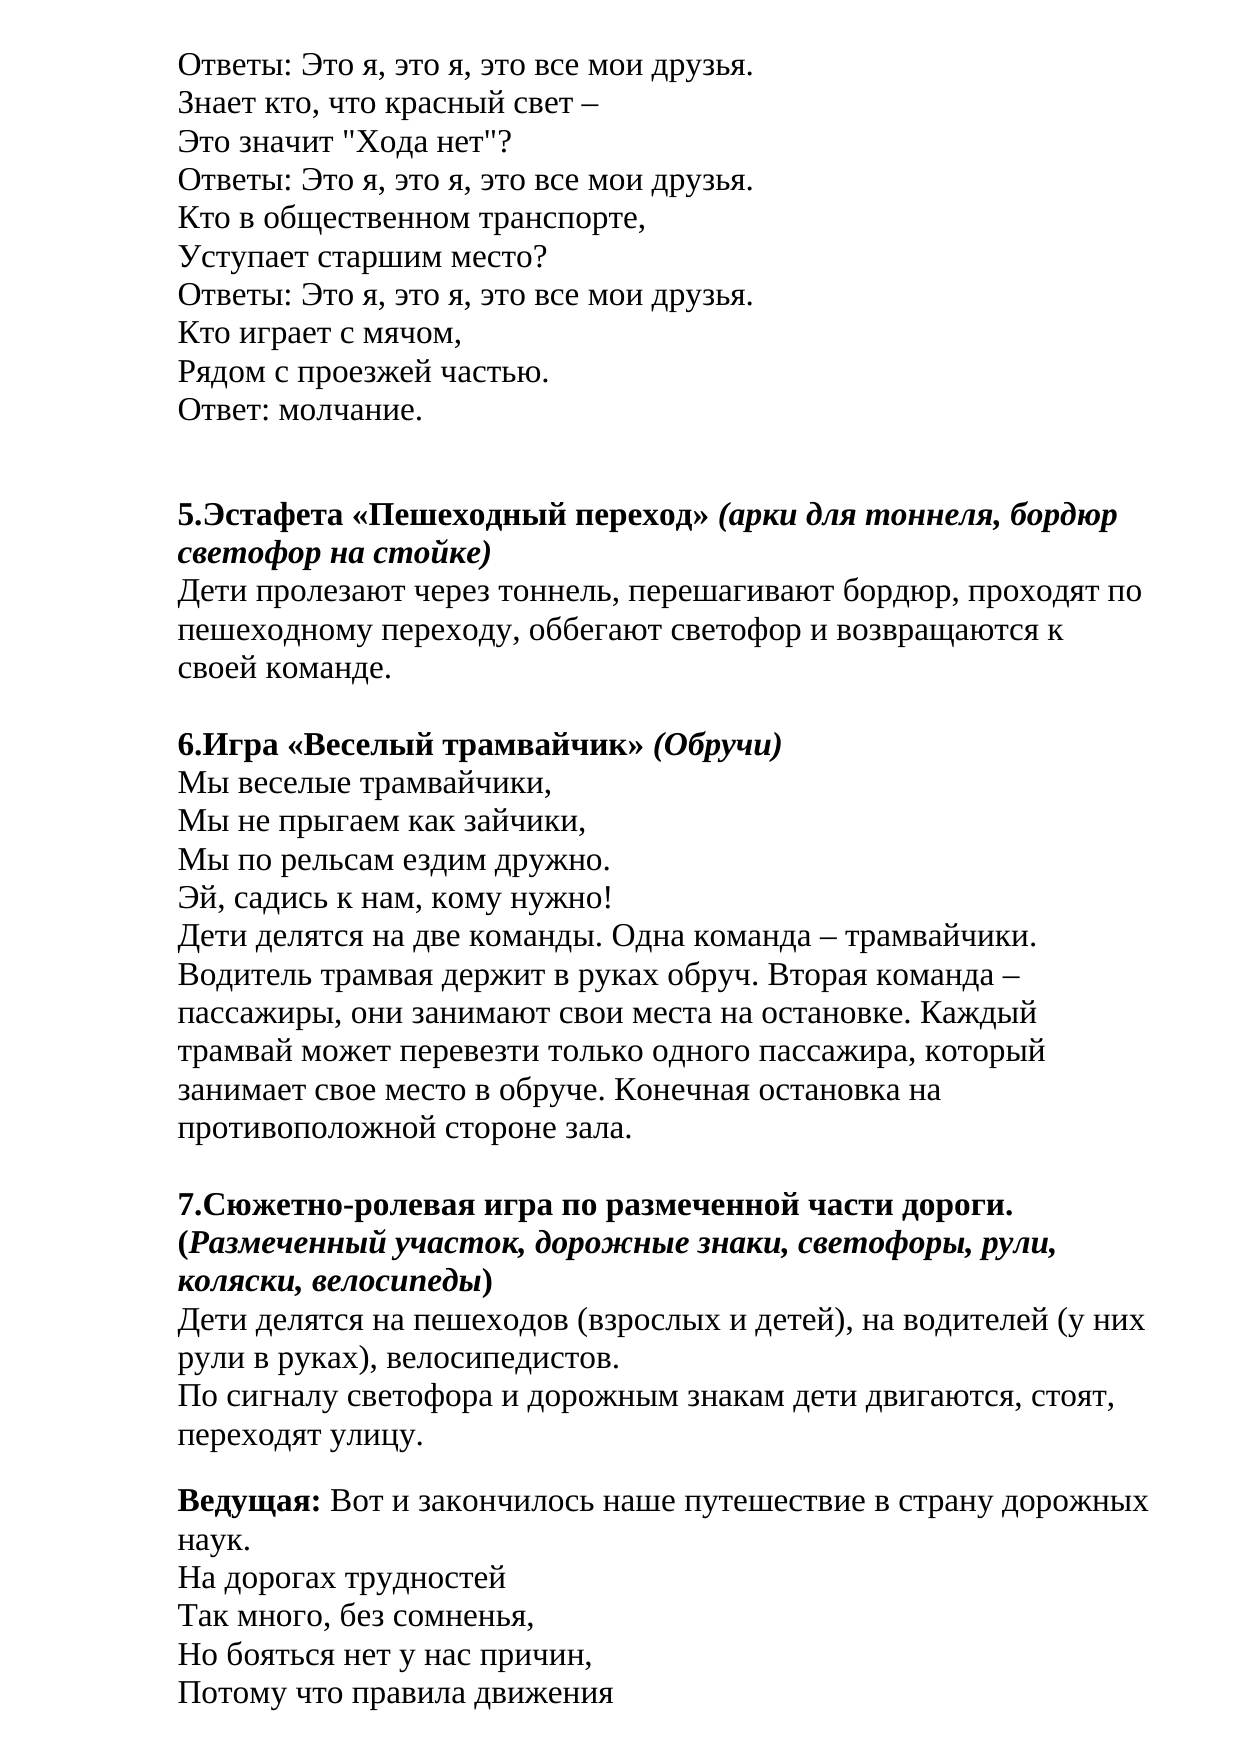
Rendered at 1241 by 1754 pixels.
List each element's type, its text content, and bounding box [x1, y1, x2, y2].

text Так много, без сомненья, [177, 1595, 1152, 1634]
text 6.Игра «Веселый трамвайчик» (Обручи) [177, 724, 1152, 762]
text Ведущая: Вот и закончилось наше путешествие в страну дорожных наук. [177, 1480, 1152, 1557]
text Дети делятся на две команды. Одна команда – трамвайчики. Водитель трамвая держит в руках обруч. Вторая команда – пассажиры, они занимают свои места на остановке. Каждый трамвай может перевезти только одного пассажира, который занимает свое место в обруче. Конечная остановка на противоположной стороне зала. [177, 916, 1152, 1146]
text Дети пролезают через тоннель, перешагивают бордюр, проходят по пешеходному переходу, оббегают светофор и возвращаются к своей команде. [177, 571, 1152, 686]
text Мы не прыгаем как зайчики, [177, 801, 1152, 839]
text Мы веселые трамвайчики, [177, 762, 1152, 801]
text 5.Эстафета «Пешеходный переход» (арки для тоннеля, бордюр светофор на стойке) [177, 494, 1152, 571]
text Эй, садись к нам, кому нужно! [177, 877, 1152, 916]
text Мы по рельсам ездим дружно. [177, 839, 1152, 877]
text На дорогах трудностей [177, 1557, 1152, 1595]
text 7.Сюжетно-ролевая игра по размеченной части дороги. (Размеченный участок, дорожные знаки, светофоры, рули, коляски, велосипеды) [177, 1146, 1152, 1299]
text По сигналу светофора и дорожным знакам дети двигаются, стоят, переходят улицу. [177, 1376, 1152, 1480]
text Потому что правила движения [177, 1672, 1152, 1710]
text Но бояться нет у нас причин, [177, 1634, 1152, 1672]
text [177, 44, 1152, 456]
text Дети делятся на пешеходов (взрослых и детей), на водителей (у них рули в руках), велосипедистов. [177, 1299, 1152, 1376]
